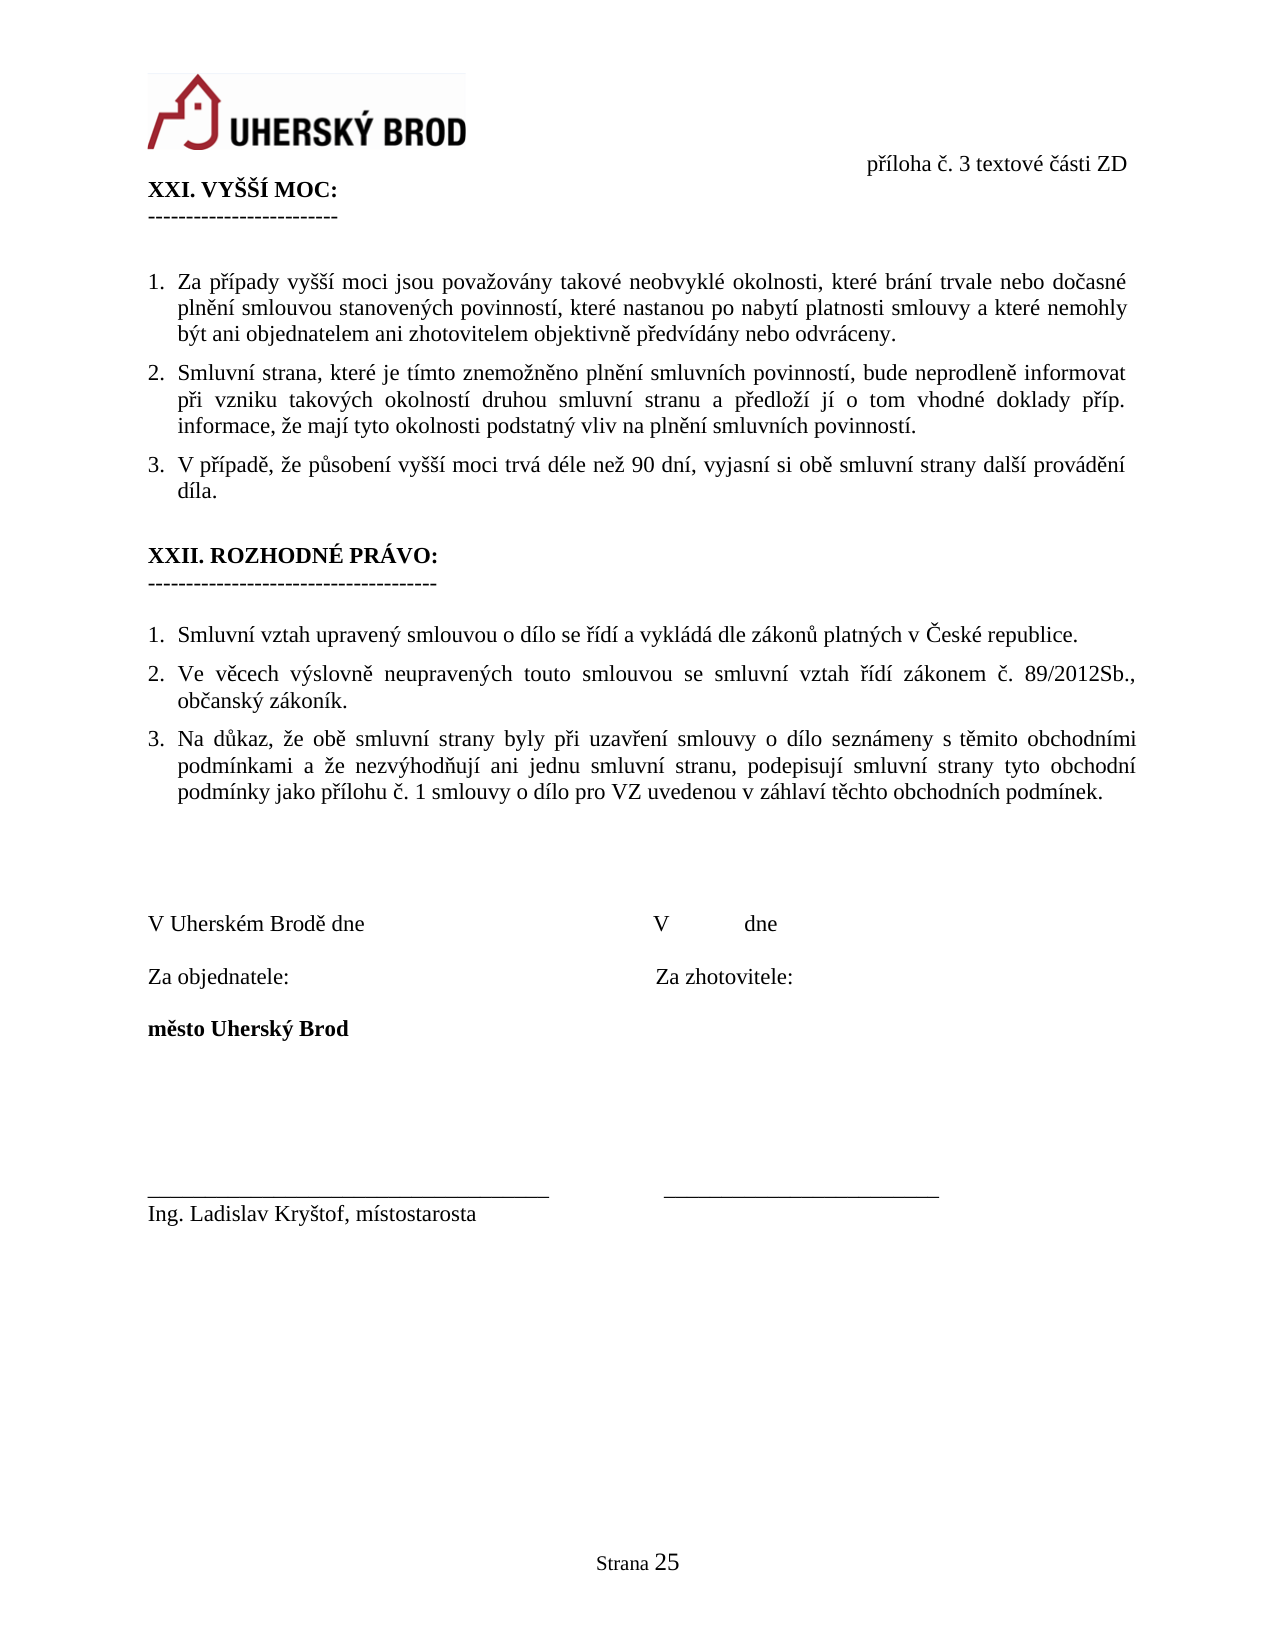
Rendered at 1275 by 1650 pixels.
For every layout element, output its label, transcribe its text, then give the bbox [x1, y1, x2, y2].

list Na důkaz, že obě smluvní strany byly při uzavření smlouvy o dílo seznámeny s těmito obchodními podmínkami a že nezvýhodňují ani jednu smluvní stranu, podepisují smluvní strany tyto obchodní podmínky jako přílohu č. 1 smlouvy o dílo pro VZ uvedenou v záhlaví těchto obchodních podmínek. [148, 726, 1137, 804]
subtitle XXI. VYŠŠÍ MOC: [148, 176, 1127, 202]
text Ing. Ladislav Kryštof, místostarosta [148, 1200, 1137, 1226]
text ------------------------- [148, 202, 1127, 229]
list V případě, že působení vyšší moci trvá déle než 90 dní, vyjasní si obě smluvní strany další provádění díla. [148, 451, 1127, 503]
subtitle Smluvní strana, které je tímto znemožněno plnění smluvních povinností, bude neprodleně informovat při vzniku takových okolností druhou smluvní stranu a předloží jí o tom vhodné doklady příp. informace, že mají tyto okolnosti podstatný vliv na plnění smluvních povinností. [148, 359, 1127, 438]
text -------------------------------------- [148, 569, 1127, 595]
subtitle XXII. ROZHODNÉ PRÁVO: [148, 542, 1127, 569]
list Ve věcech výslovně neupravených touto smlouvou se smluvní vztah řídí zákonem č. 89/2012Sb., občanský zákoník. [148, 660, 1137, 713]
text město Uherský Brod [148, 1015, 1137, 1042]
text V Uherském Brodě dne V dne [148, 910, 1137, 936]
text ___________________________________ ________________________ [148, 1173, 1137, 1200]
picture [147, 73, 466, 150]
subtitle Smluvní vztah upravený smlouvou o dílo se řídí a vykládá dle zákonů platných v České republice. [148, 621, 1127, 648]
text Za objednatele: Za zhotovitele: [148, 963, 1137, 989]
list Za případy vyšší moci jsou považovány takové neobvyklé okolnosti, které brání trvale nebo dočasné plnění smlouvou stanovených povinností, které nastanou po nabytí platnosti smlouvy a které nemohly být ani objednatelem ani zhotovitelem objektivně předvídány nebo odvráceny. [148, 268, 1127, 347]
